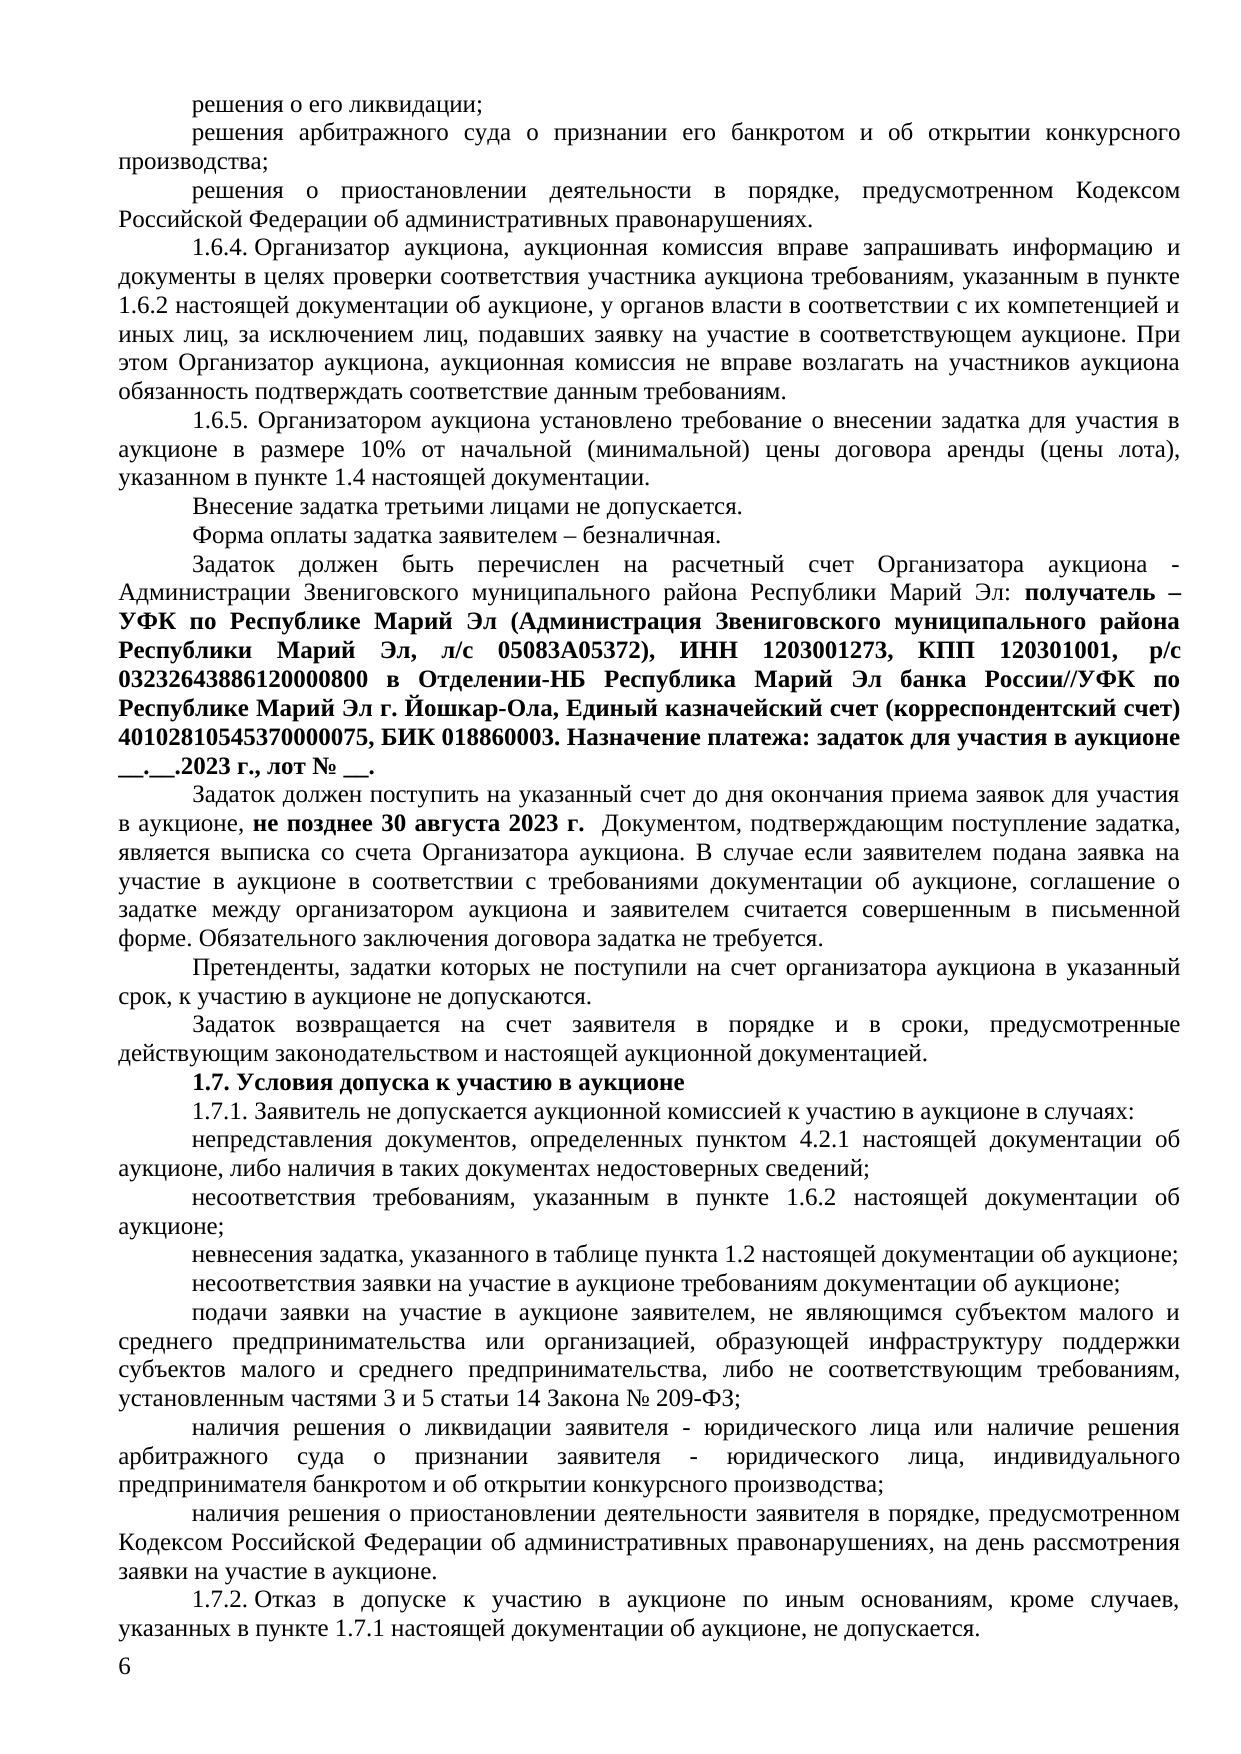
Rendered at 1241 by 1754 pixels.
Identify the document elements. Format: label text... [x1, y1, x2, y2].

text непредставления документов, определенных пунктом 4.2.1 настоящей документации об аукционе, либо наличия в таких документах недостоверных сведений; [118, 1124, 1181, 1182]
text Задаток должен поступить на указанный счет до дня окончания приема заявок для участия в аукционе, не позднее 30 августа 2023 г. Документом, подтверждающим поступление задатка, является выписка со счета Организатора аукциона. В случае если заявителем подана заявка на участие в аукционе в соответствии с требованиями документации об аукционе, соглашение о задатке между организатором аукциона и заявителем считается совершенным в письменной форме. Обязательного заключения договора задатка не требуется. [118, 779, 1181, 952]
text наличия решения о ликвидации заявителя - юридического лица или наличие решения арбитражного суда о признании заявителя - юридического лица, индивидуального предпринимателя банкротом и об открытии конкурсного производства; [118, 1412, 1181, 1498]
text решения о приостановлении деятельности в порядке, предусмотренном Кодексом Российской Федерации об административных правонарушениях. [118, 175, 1181, 232]
text 1.7.1. Заявитель не допускается аукционной комиссией к участию в аукционе в случаях: [118, 1096, 1181, 1124]
text Внесение задатка третьими лицами не допускается. [118, 491, 1181, 520]
text Форма оплаты задатка заявителем – безналичная. [118, 520, 1181, 549]
text Задаток должен быть перечислен на расчетный счет Организатора аукциона - Администрации Звениговского муниципального района Республики Марий Эл: получатель – УФК по Республике Марий Эл (Администрация Звениговского муниципального района Республики Марий Эл, л/с 05083А05372), ИНН 1203001273, КПП 120301001, р/с 03232643886120000800 в Отделении-НБ Республика Марий Эл банка России//УФК по Республике Марий Эл г. Йошкар-Ола, Единый казначейский счет (корреспондентский счет) 40102810545370000075, БИК 018860003. Назначение платежа: задаток для участия в аукционе __.__.2023 г., лот № __. [118, 549, 1181, 779]
text решения о его ликвидации; [118, 89, 1181, 117]
text Задаток возвращается на счет заявителя в порядке и в сроки, предусмотренные действующим законодательством и настоящей аукционной документацией. [118, 1009, 1181, 1067]
text невнесения задатка, указанного в таблице пункта 1.2 настоящей документации об аукционе; [118, 1239, 1181, 1268]
text Претенденты, задатки которых не поступили на счет организатора аукциона в указанный срок, к участию в аукционе не допускаются. [118, 952, 1181, 1009]
text 1.6.4. Организатор аукциона, аукционная комиссия вправе запрашивать информацию и документы в целях проверки соответствия участника аукциона требованиям, указанным в пункте 1.6.2 настоящей документации об аукционе, у органов власти в соответствии с их компетенцией и иных лиц, за исключением лиц, подавших заявку на участие в соответствующем аукционе. При этом Организатор аукциона, аукционная комиссия не вправе возлагать на участников аукциона обязанность подтверждать соответствие данным требованиям. [118, 232, 1181, 405]
text решения арбитражного суда о признании его банкротом и об открытии конкурсного производства; [118, 117, 1181, 175]
text несоответствия требованиям, указанным в пункте 1.6.2 настоящей документации об аукционе; [118, 1182, 1181, 1239]
text 1.7.2. Отказ в допуске к участию в аукционе по иным основаниям, кроме случаев, указанных в пункте 1.7.1 настоящей документации об аукционе, не допускается. [118, 1584, 1181, 1642]
text 1.6.5. Организатором аукциона установлено требование о внесении задатка для участия в аукционе в размере 10% от начальной (минимальной) цены договора аренды (цены лота), указанном в пункте 1.4 настоящей документации. [118, 405, 1181, 491]
text 1.7. Условия допуска к участию в аукционе [118, 1067, 1181, 1096]
text подачи заявки на участие в аукционе заявителем, не являющимся субъектом малого и среднего предпринимательства или организацией, образующей инфраструктуру поддержки субъектов малого и среднего предпринимательства, либо не соответствующим требованиям, установленным частями 3 и 5 статьи 14 Закона № 209-ФЗ; [118, 1297, 1181, 1412]
text несоответствия заявки на участие в аукционе требованиям документации об аукционе; [118, 1268, 1181, 1297]
text наличия решения о приостановлении деятельности заявителя в порядке, предусмотренном Кодексом Российской Федерации об административных правонарушениях, на день рассмотрения заявки на участие в аукционе. [118, 1498, 1181, 1584]
